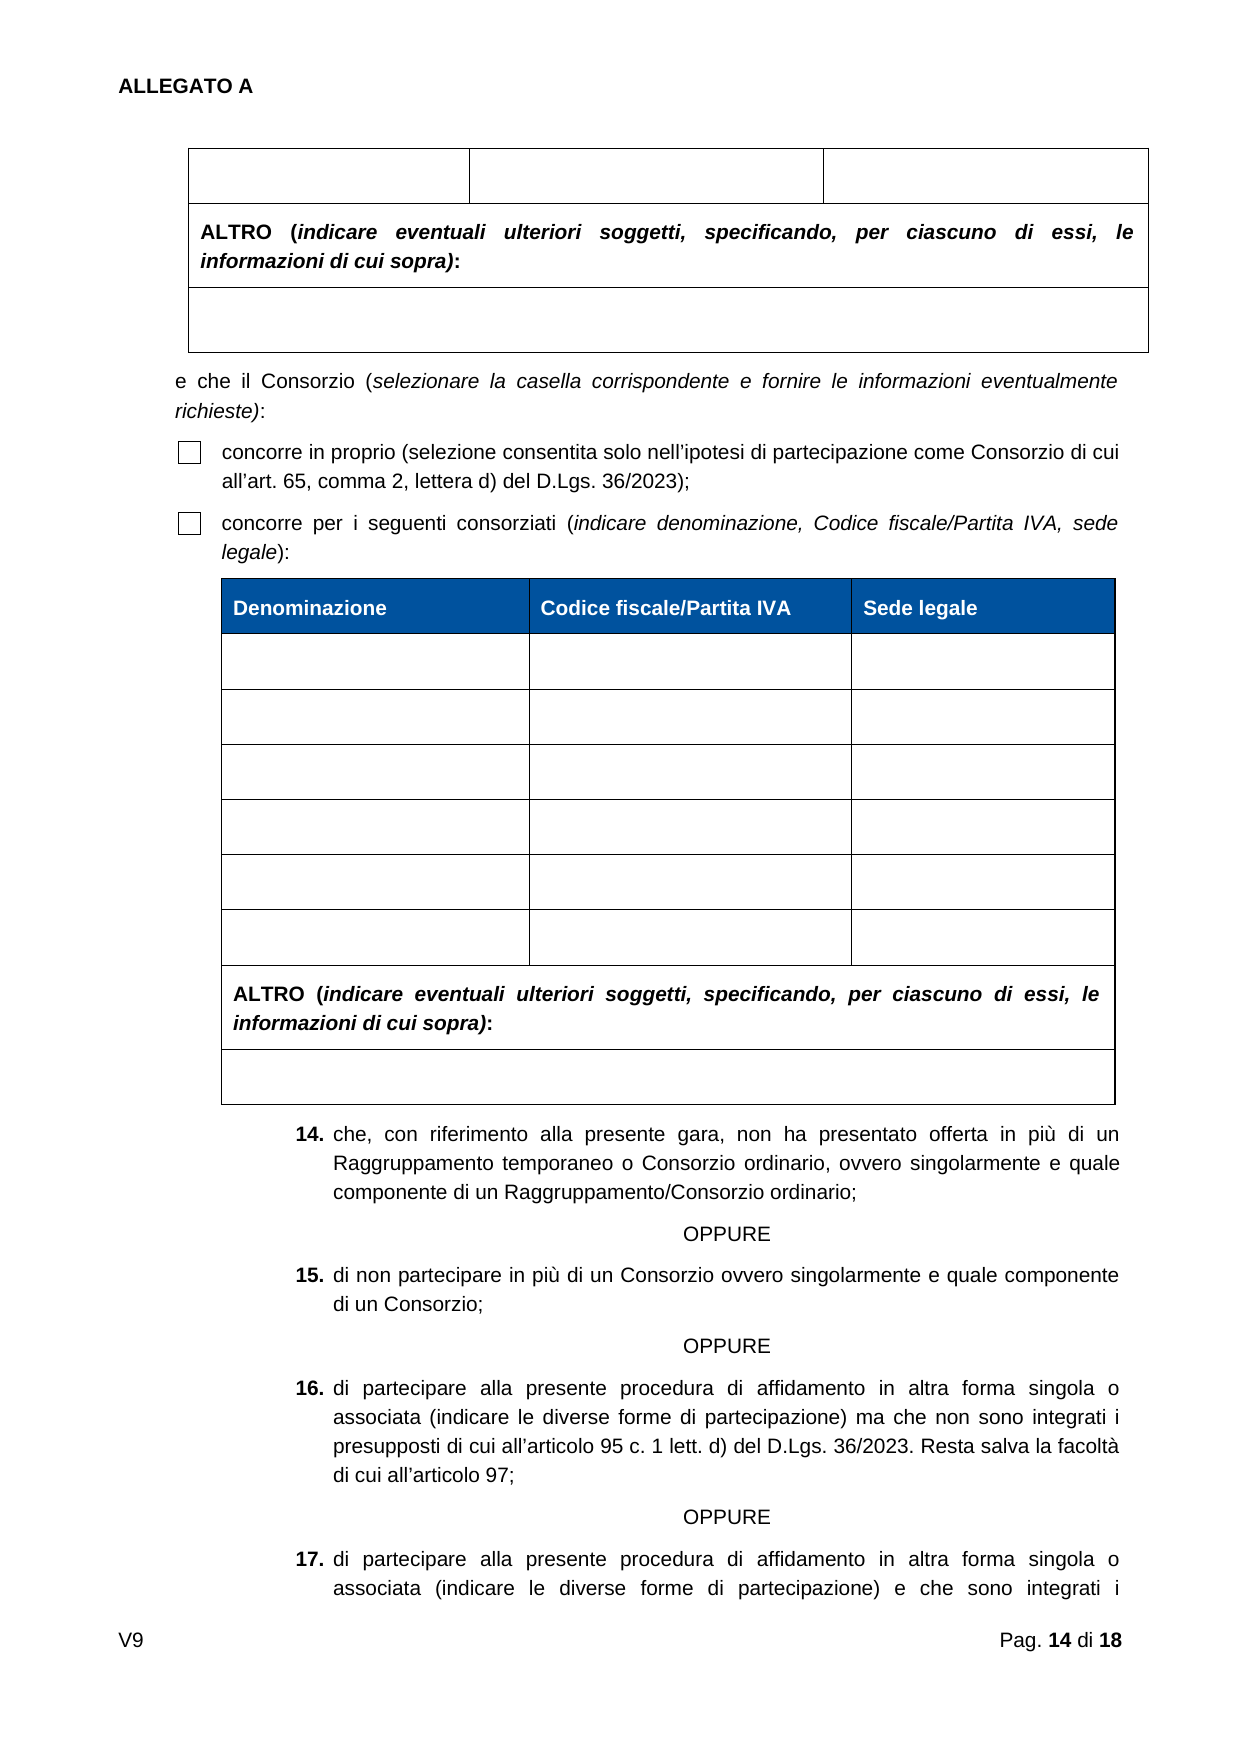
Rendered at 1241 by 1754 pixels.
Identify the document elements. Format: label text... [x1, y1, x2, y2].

text OPPURE [333, 1330, 1121, 1359]
list che, con riferimento alla presente gara, non ha presentato offerta in più di un Raggruppamento temporaneo o Consorzio ordinario, ovvero singolarmente e quale componente di un Raggruppamento/Consorzio ordinario; [295, 1118, 1121, 1205]
table_cell [530, 800, 851, 854]
table_cell [222, 1050, 1114, 1104]
table_cell [530, 634, 851, 688]
table_header Sede legale [852, 579, 1114, 633]
table_cell [530, 855, 851, 909]
table_cell [824, 149, 1148, 203]
table_cell [222, 910, 529, 964]
table_cell [852, 690, 1114, 744]
table_cell [470, 149, 823, 203]
table_header Codice fiscale/Partita IVA [530, 579, 851, 633]
table_cell [852, 800, 1114, 854]
table_cell [530, 910, 851, 964]
text OPPURE [333, 1501, 1121, 1530]
table_cell [189, 288, 1148, 352]
list di non partecipare in più di un Consorzio ovvero singolarmente e quale componente di un Consorzio; [295, 1259, 1121, 1318]
table_cell [222, 634, 529, 688]
table_cell [852, 745, 1114, 799]
table_cell [222, 690, 529, 744]
table_cell [222, 855, 529, 909]
table_cell [530, 690, 851, 744]
text OPPURE [333, 1218, 1121, 1247]
table_cell [189, 149, 469, 203]
table_cell [222, 800, 529, 854]
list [295, 1543, 1121, 1601]
table_header Denominazione [222, 579, 529, 633]
table_cell [852, 634, 1114, 688]
table_cell [530, 745, 851, 799]
list concorre per i seguenti consorziati (indicare denominazione, Codice fiscale/Partita IVA, sede legale): [177, 507, 1121, 566]
list concorre in proprio (selezione consentita solo nell’ipotesi di partecipazione come Consorzio di cui all’art. 65, comma 2, lettera d) del D.Lgs. 36/2023); [177, 436, 1121, 495]
text e che il Consorzio (selezionare la casella corrispondente e fornire le informazioni eventualmente richieste): [175, 366, 1121, 424]
list di partecipare alla presente procedura di affidamento in altra forma singola o associata (indicare le diverse forme di partecipazione) ma che non sono integrati i presupposti di cui all’articolo 95 c. 1 lett. d) del D.Lgs. 36/2023. Resta salva la facoltà di cui all’articolo 97; [295, 1372, 1121, 1488]
table_cell [852, 855, 1114, 909]
table_cell ALTRO (indicare eventuali ulteriori soggetti, specificando, per ciascuno di essi, le informazioni di cui sopra): [222, 966, 1114, 1049]
table_cell [852, 910, 1114, 964]
table_cell [222, 745, 529, 799]
table_cell ALTRO (indicare eventuali ulteriori soggetti, specificando, per ciascuno di essi, le informazioni di cui sopra): [189, 204, 1148, 287]
